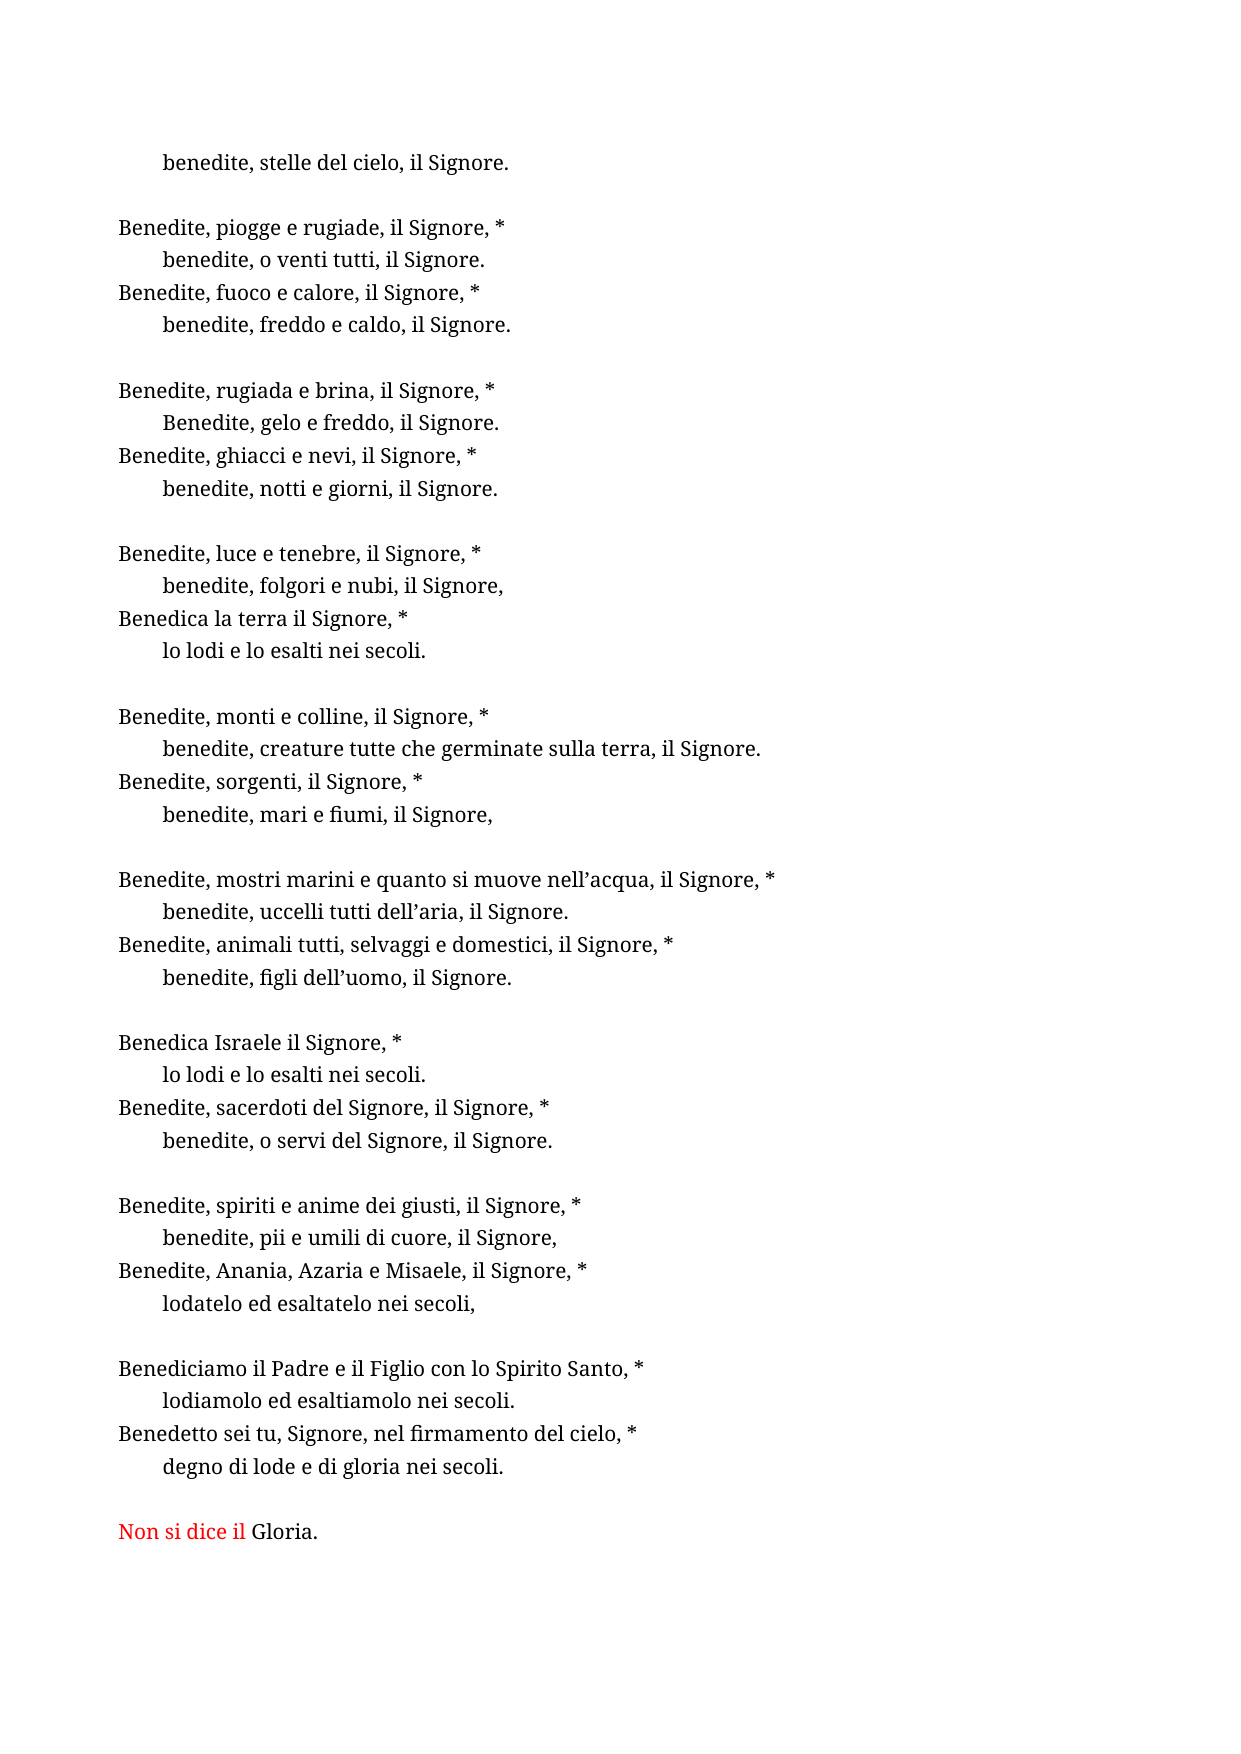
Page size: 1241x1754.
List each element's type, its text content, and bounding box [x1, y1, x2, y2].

text Benedite, piogge e rugiade, il Signore, * [118, 213, 1122, 241]
text Benedica Israele il Signore, * [118, 1028, 1122, 1056]
text Benedite, sorgenti, il Signore, * [118, 767, 1122, 796]
text benedite, o servi del Signore, il Signore. [118, 1126, 1122, 1154]
text degno di lode e di gloria nei secoli. [118, 1452, 1122, 1480]
text lo lodi e lo esalti nei secoli. [118, 1061, 1122, 1089]
text Benedite, fuoco e calore, il Signore, * [118, 278, 1122, 306]
text Benedite, sacerdoti del Signore, il Signore, * [118, 1093, 1122, 1122]
text benedite, uccelli tutti dell’aria, il Signore. [118, 897, 1122, 926]
text lo lodi e lo esalti nei secoli. [118, 637, 1122, 665]
text lodiamolo ed esaltiamolo nei secoli. [118, 1387, 1122, 1415]
text Benedite, gelo e freddo, il Signore. [118, 408, 1122, 437]
text Benedite, spiriti e anime dei giusti, il Signore, * [118, 1191, 1122, 1219]
text benedite, freddo e caldo, il Signore. [118, 311, 1122, 339]
text benedite, mari e fiumi, il Signore, [118, 800, 1122, 828]
text benedite, stelle del cielo, il Signore. [118, 148, 1122, 176]
text benedite, notti e giorni, il Signore. [118, 474, 1122, 502]
text Benedite, animali tutti, selvaggi e domestici, il Signore, * [118, 930, 1122, 958]
text Benedite, monti e colline, il Signore, * [118, 702, 1122, 730]
text Benedite, ghiacci e nevi, il Signore, * [118, 441, 1122, 469]
text lodatelo ed esaltatelo nei secoli, [118, 1289, 1122, 1317]
text benedite, figli dell’uomo, il Signore. [118, 963, 1122, 991]
text Benedica la terra il Signore, * [118, 604, 1122, 632]
text Benedite, luce e tenebre, il Signore, * [118, 539, 1122, 567]
text Benedetto sei tu, Signore, nel firmamento del cielo, * [118, 1419, 1122, 1448]
text benedite, pii e umili di cuore, il Signore, [118, 1223, 1122, 1252]
text Benediciamo il Padre e il Figlio con lo Spirito Santo, * [118, 1354, 1122, 1382]
text benedite, o venti tutti, il Signore. [118, 245, 1122, 274]
text Benedite, rugiada e brina, il Signore, * [118, 376, 1122, 404]
text Non si dice il Gloria. [118, 1517, 1122, 1545]
text Benedite, mostri marini e quanto si muove nell’acqua, il Signore, * [118, 865, 1122, 893]
text benedite, creature tutte che germinate sulla terra, il Signore. [118, 734, 1122, 763]
text Benedite, Anania, Azaria e Misaele, il Signore, * [118, 1256, 1122, 1284]
text benedite, folgori e nubi, il Signore, [118, 571, 1122, 600]
